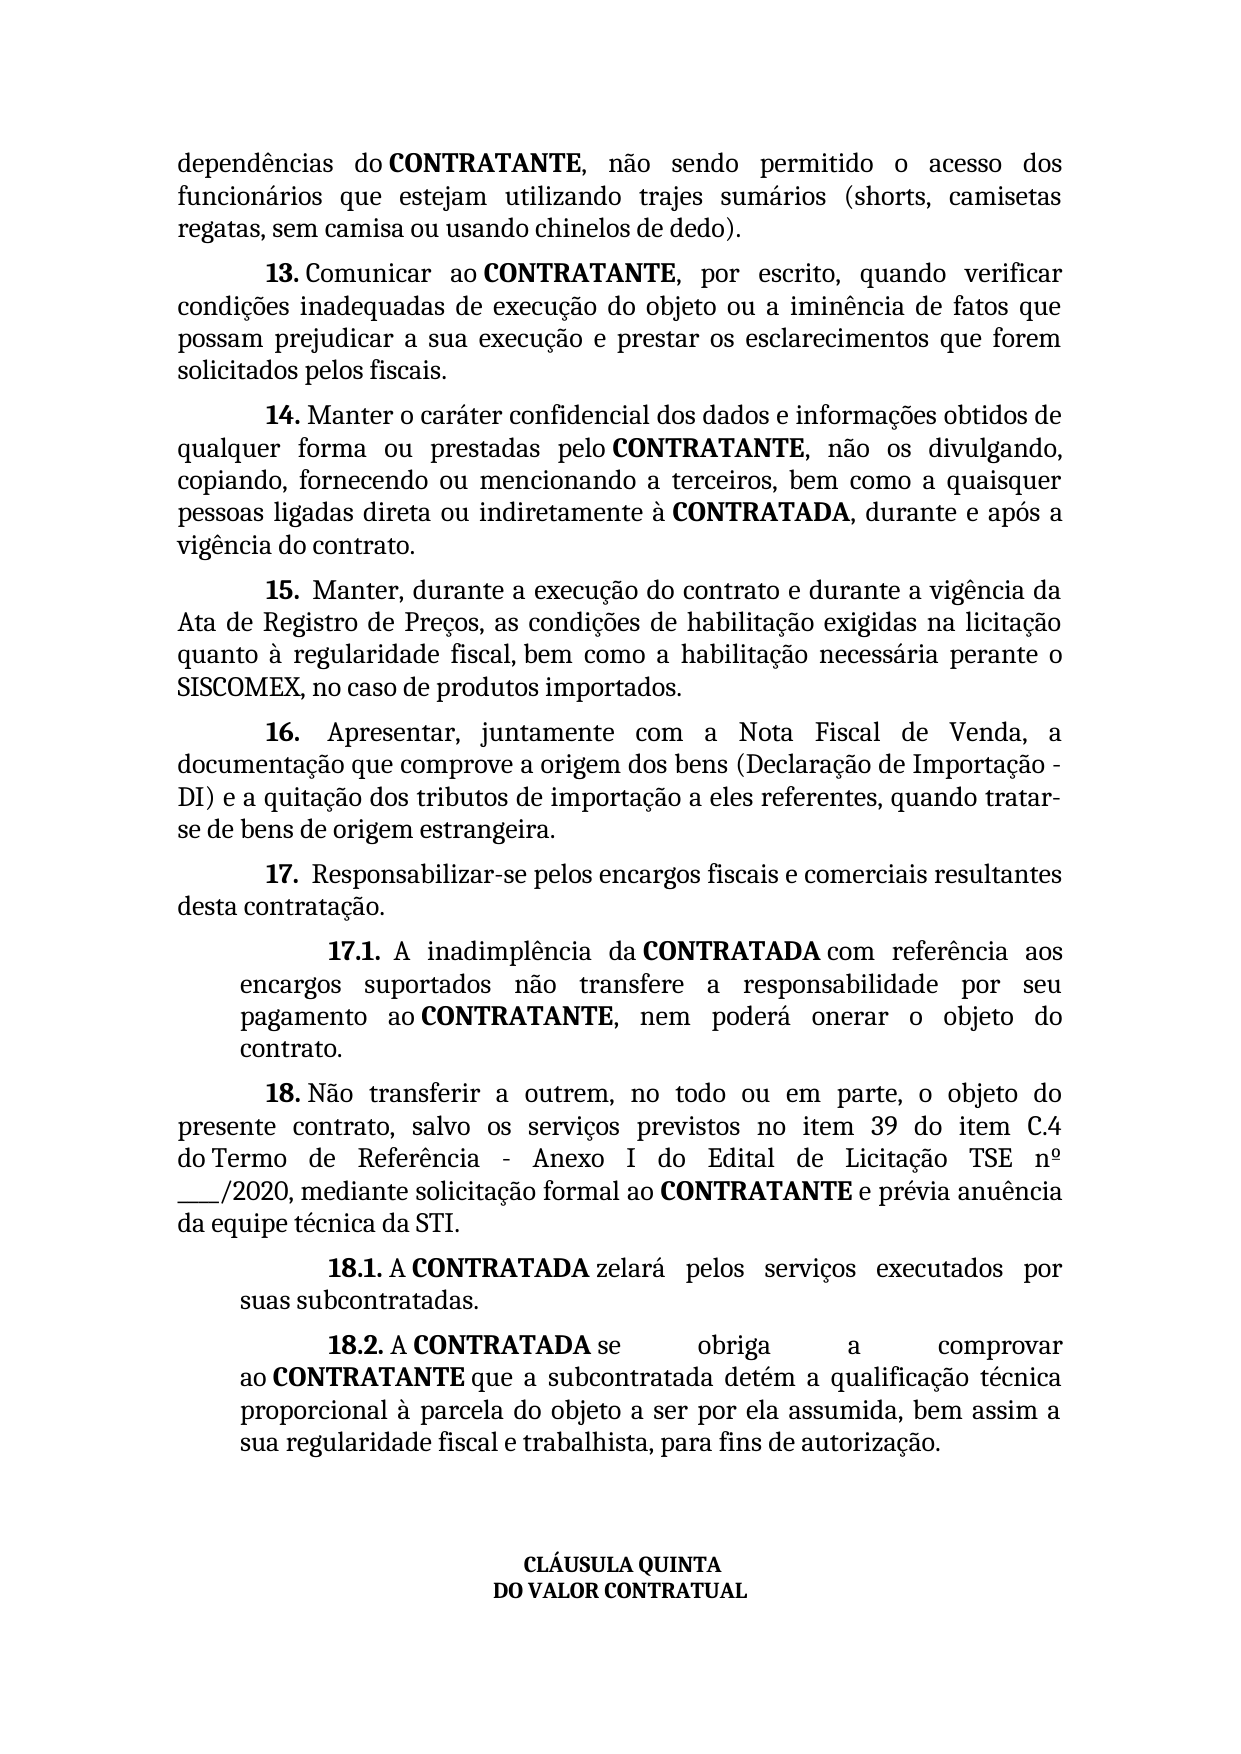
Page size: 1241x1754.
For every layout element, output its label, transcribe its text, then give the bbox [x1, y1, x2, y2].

text 18. Não transferir a outrem, no todo ou em parte, o objeto do presente contrato, salvo os serviços previstos no item 39 do item C.4 do Termo de Referência - Anexo I do Edital de Licitação TSE nº ____/2020, mediante solicitação formal ao CONTRATANTE e prévia anuência da equipe técnica da STI. [177, 1077, 1063, 1239]
text 13. Comunicar ao CONTRATANTE, por escrito, quando verificar condições inadequadas de execução do objeto ou a iminência de fatos que possam prejudicar a sua execução e prestar os esclarecimentos que forem solicitados pelos fiscais. [177, 257, 1063, 387]
text 17. Responsabilizar-se pelos encargos fiscais e comerciais resultantes desta contratação. [177, 858, 1063, 923]
text 18.2. A CONTRATADA se obriga a comprovar ao CONTRATANTE que a subcontratada detém a qualificação técnica proporcional à parcela do objeto a ser por ela assumida, bem assim a sua regularidade fiscal e trabalhista, para fins de autorização. [240, 1329, 1063, 1459]
text DO VALOR CONTRATUAL [183, 1578, 1057, 1604]
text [177, 148, 1063, 245]
text 15. Manter, durante a execução do contrato e durante a vigência da Ata de Registro de Preços, as condições de habilitação exigidas na licitação quanto à regularidade fiscal, bem como a habilitação necessária perante o SISCOMEX, no caso de produtos importados. [177, 574, 1063, 703]
text CLÁUSULA QUINTA [183, 1552, 1057, 1578]
text 16. Apresentar, juntamente com a Nota Fiscal de Venda, a documentação que comprove a origem dos bens (Declaração de Importação - DI) e a quitação dos tributos de importação a eles referentes, quando tratar-se de bens de origem estrangeira. [177, 716, 1063, 846]
text 18.1. A CONTRATADA zelará pelos serviços executados por suas subcontratadas. [240, 1252, 1063, 1317]
text 14. Manter o caráter confidencial dos dados e informações obtidos de qualquer forma ou prestadas pelo CONTRATANTE, não os divulgando, copiando, fornecendo ou mencionando a terceiros, bem como a quaisquer pessoas ligadas direta ou indiretamente à CONTRATADA, durante e após a vigência do contrato. [177, 399, 1063, 561]
text 17.1. A inadimplência da CONTRATADA com referência aos encargos suportados não transfere a responsabilidade por seu pagamento ao CONTRATANTE, nem poderá onerar o objeto do contrato. [240, 935, 1063, 1065]
